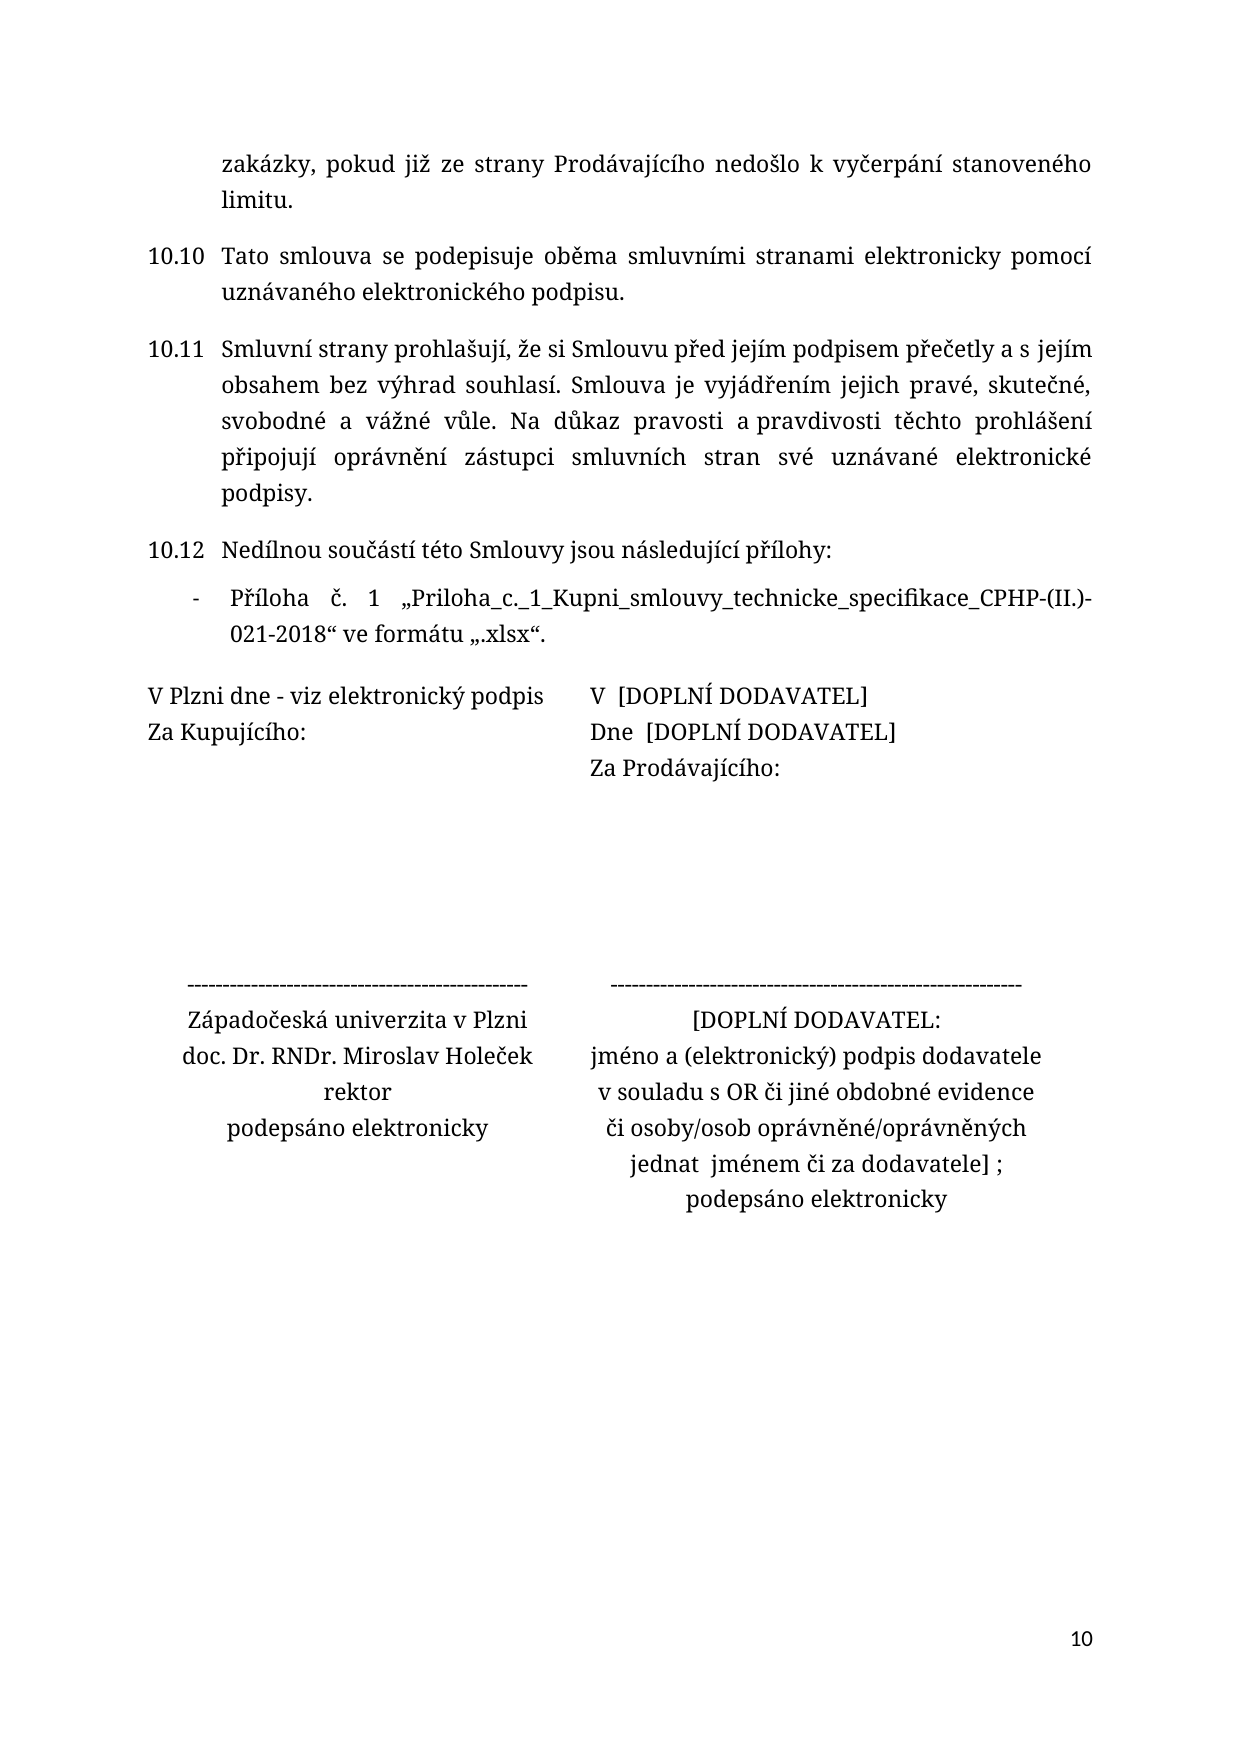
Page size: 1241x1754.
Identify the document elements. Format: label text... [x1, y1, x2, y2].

table_header V [DOPLNÍ DODAVATEL] Dne [DOPLNÍ DODAVATEL] Za Prodávajícího: ---------------------------------------------------------- [DOPLNÍ DODAVATEL: jméno a (elektronický) podpis dodavatele v souladu s OR či jiné obdobné evidence či osoby/osob oprávněné/oprávněných jednat jménem či za dodavatele] ; podepsáno elektronicky [579, 680, 1054, 1218]
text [148, 148, 1093, 215]
text 10.10 Tato smlouva se podepisuje oběma smluvními stranami elektronicky pomocí uznávaného elektronického podpisu. [148, 240, 1093, 307]
text 10.11 Smluvní strany prohlašují, že si Smlouvu před jejím podpisem přečetly a s jejím obsahem bez výhrad souhlasí. Smlouva je vyjádřením jejich pravé, skutečné, svobodné a vážné vůle. Na důkaz pravosti a pravdivosti těchto prohlášení připojují oprávnění zástupci smluvních stran své uznávané elektronické podpisy. [148, 333, 1093, 508]
list Příloha č. 1 „Priloha_c._1_Kupni_smlouvy_technicke_specifikace_CPHP-(II.)-021-2018“ ve formátu „.xlsx“. [192, 582, 1093, 649]
text 10.12 Nedílnou součástí této Smlouvy jsou následující přílohy: [148, 533, 1093, 565]
table_header V Plzni dne - viz elektronický podpis Za Kupujícího: ------------------------------------------------ Západočeská univerzita v Plzni doc. Dr. RNDr. Miroslav Holeček rektor podepsáno elektronicky [136, 680, 578, 1218]
